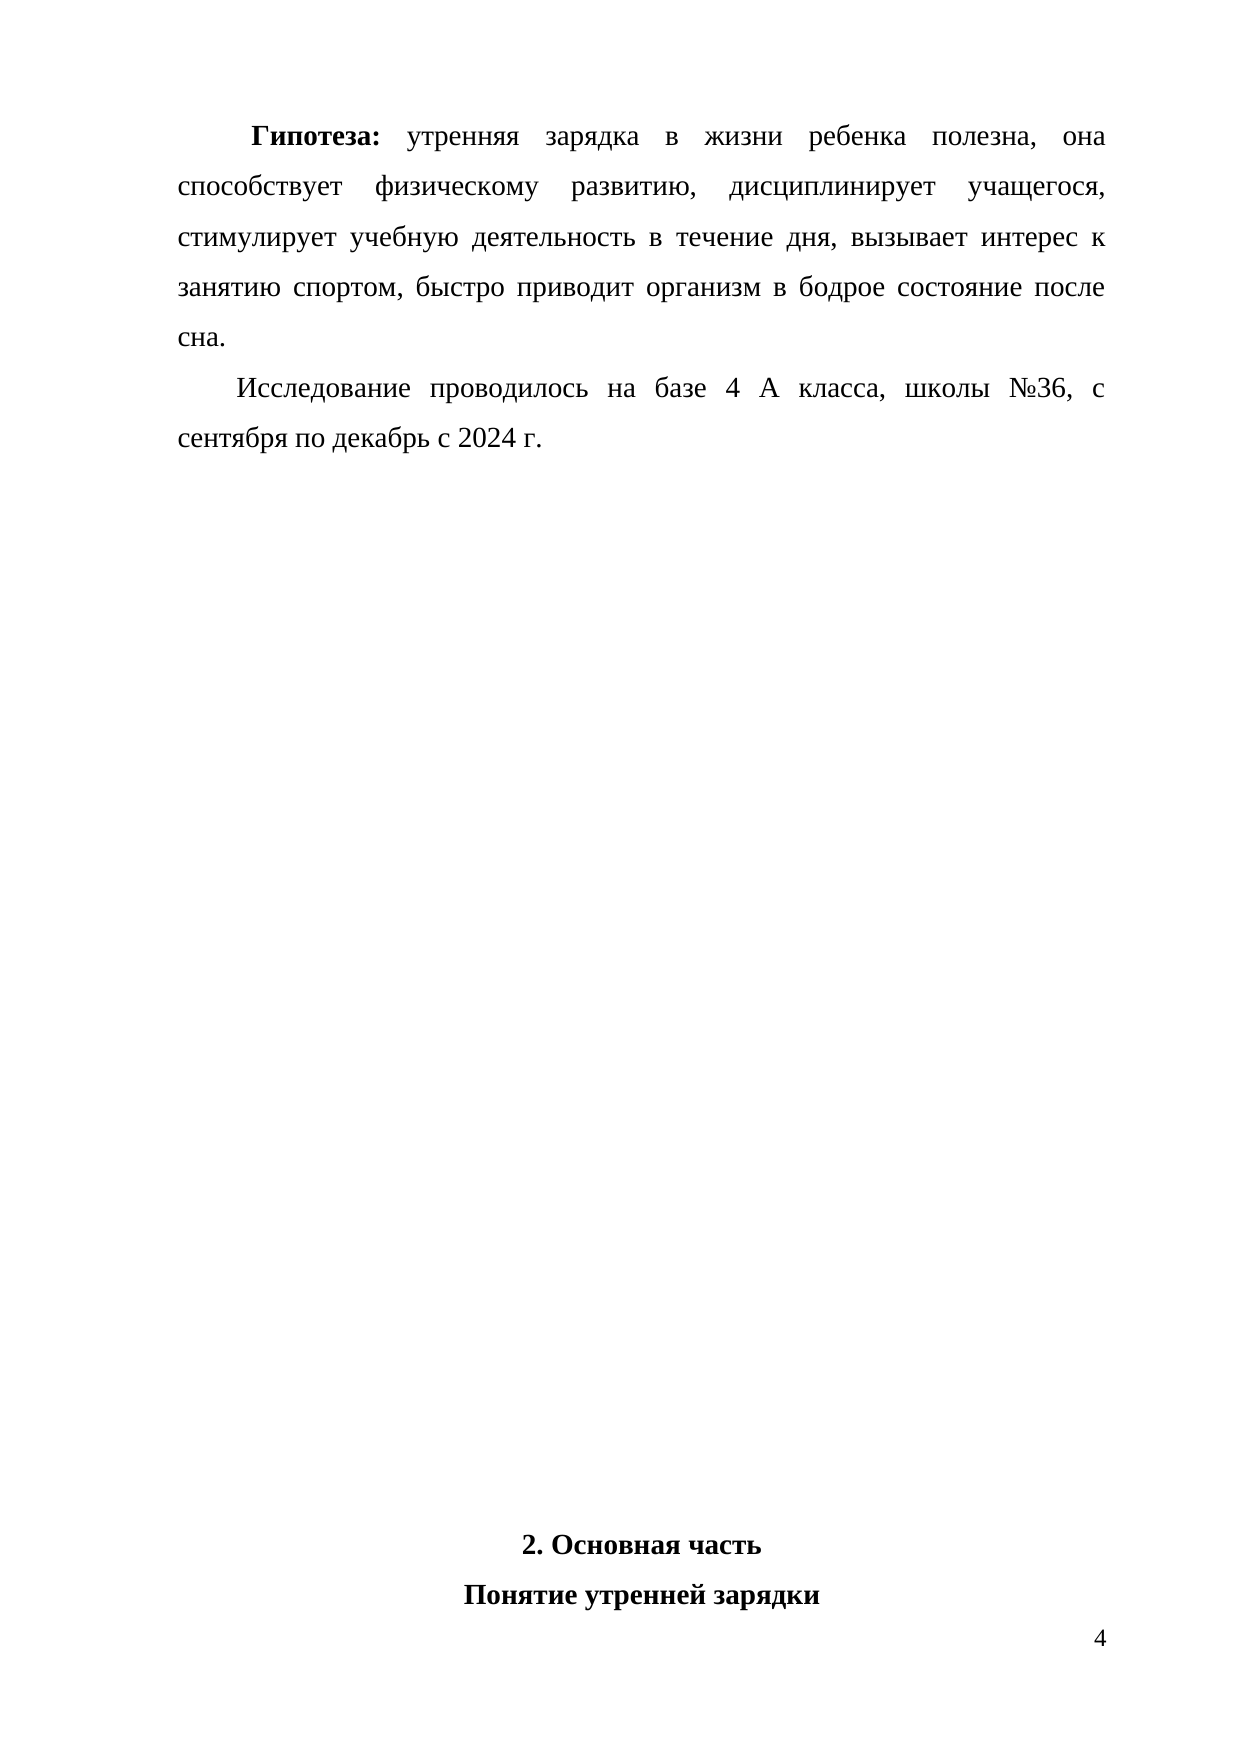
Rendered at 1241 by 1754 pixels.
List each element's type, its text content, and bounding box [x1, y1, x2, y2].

text Понятие утренней зарядки [177, 1577, 1106, 1611]
text Исследование проводилось на базе 4 А класса, школы №36, с сентября по декабрь с 2024 г. [177, 370, 1106, 453]
text Гипотеза: утренняя зарядка в жизни ребенка полезна, она способствует физическому развитию, дисциплинирует учащегося, стимулирует учебную деятельность в течение дня, вызывает интерес к занятию спортом, быстро приводит организм в бодрое состояние после сна. [177, 118, 1106, 353]
text 2. Основная часть [177, 1527, 1106, 1560]
